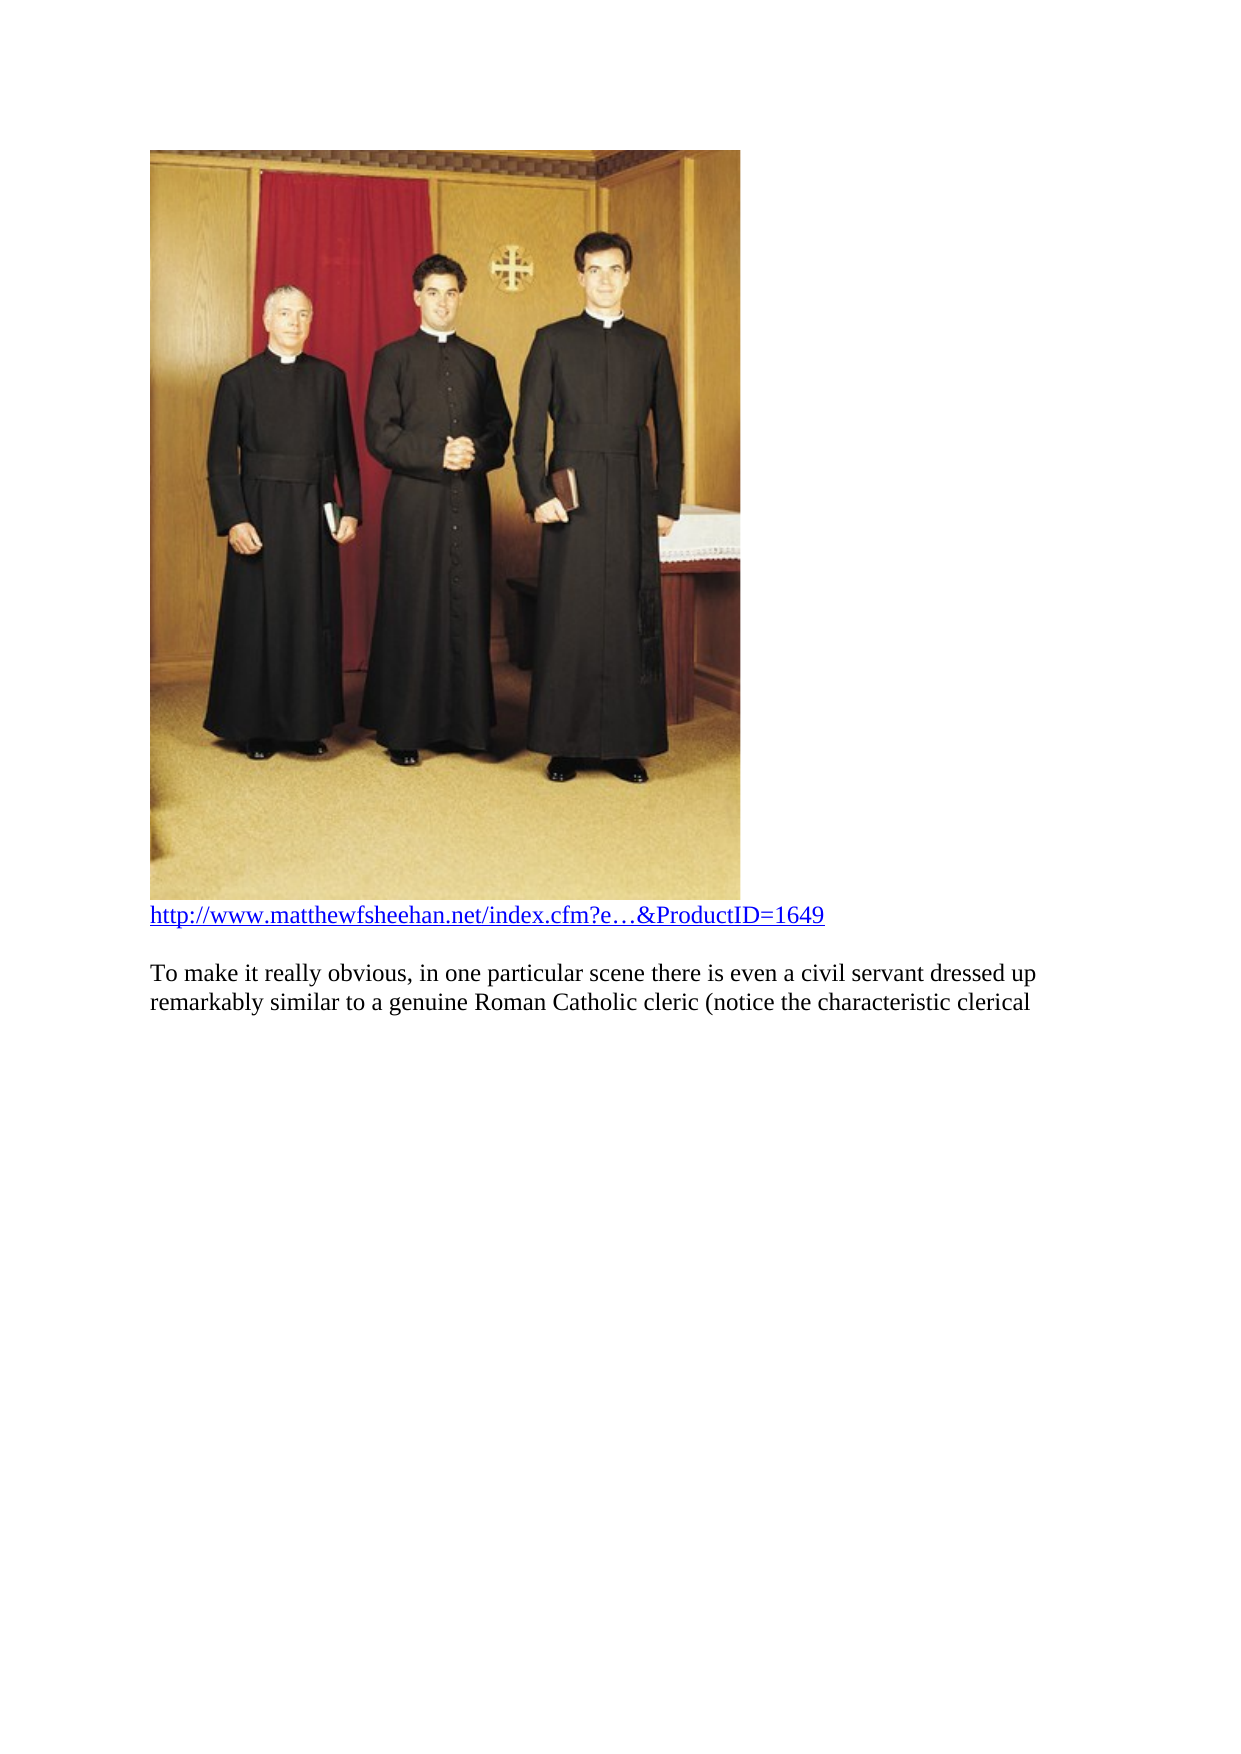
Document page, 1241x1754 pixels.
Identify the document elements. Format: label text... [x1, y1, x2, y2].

picture [150, 150, 741, 900]
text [150, 150, 1090, 929]
text To make it really obvious, in one particular scene there is even a civil servant dressed up remarkably similar to a genuine Roman Catholic cleric (notice the characteristic clerical collar): [150, 958, 1090, 1015]
